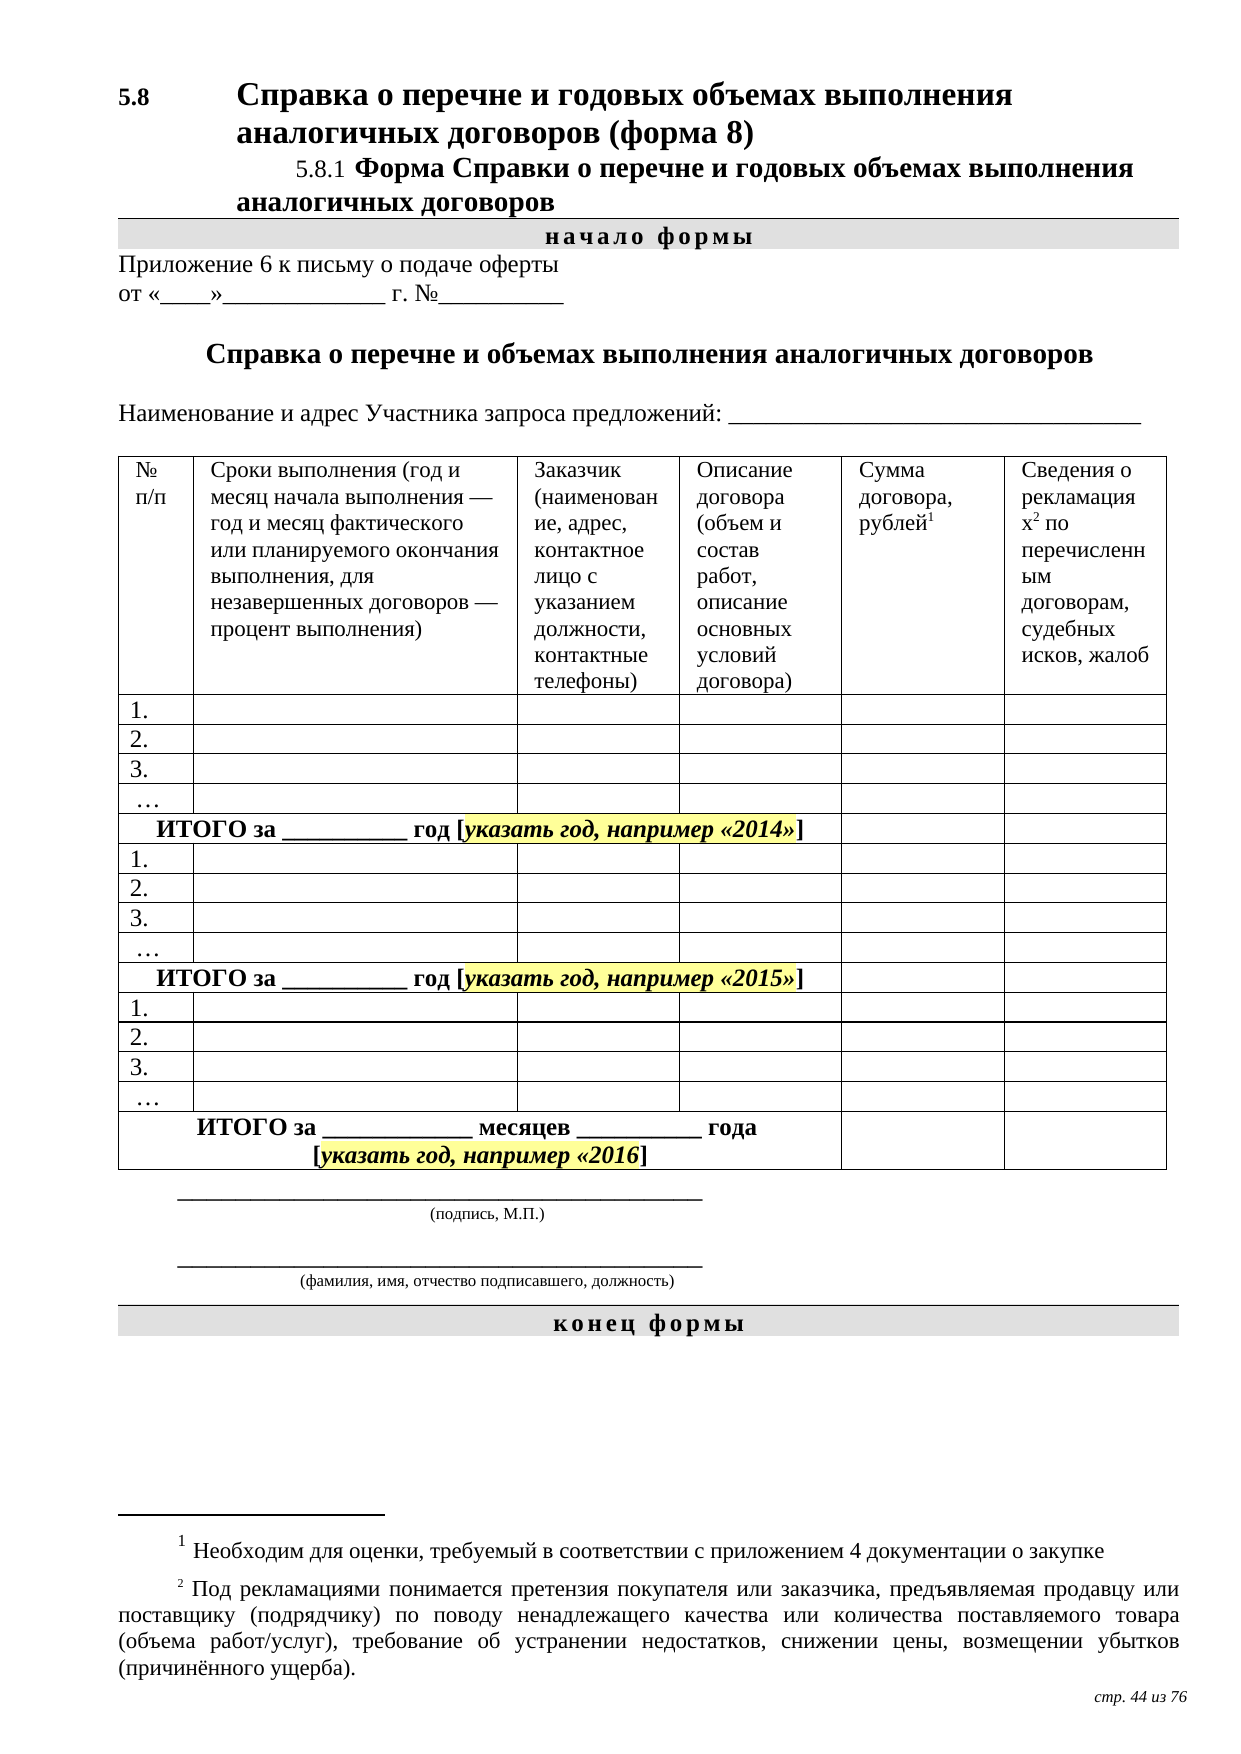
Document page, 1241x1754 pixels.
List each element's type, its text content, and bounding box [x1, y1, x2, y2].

text конец формы [118, 1306, 1179, 1336]
table_cell [842, 844, 1004, 872]
table_cell [1005, 903, 1166, 932]
table_cell [842, 1082, 1004, 1111]
table_cell [1005, 1023, 1166, 1051]
table_cell [842, 784, 1004, 813]
table_cell [842, 903, 1004, 932]
table_cell ИТОГО за __________ год [указать год, например «2014»] [119, 814, 465, 843]
table_cell [1005, 754, 1166, 783]
table_cell [680, 874, 841, 902]
table_header Заказчик (наименование, адрес, контактное лицо с указанием должности, контактные телефоны) [518, 457, 679, 694]
table_cell [518, 1052, 679, 1081]
table_cell [680, 903, 841, 932]
table_cell [119, 695, 193, 723]
table_cell [1005, 874, 1166, 902]
table_header Описание договора (объем и состав работ, описание основных условий договора) [680, 457, 841, 694]
table_cell [1005, 784, 1166, 813]
table_cell [194, 1023, 517, 1051]
text ____________________________________ [118, 1170, 1181, 1204]
table_cell ИТОГО за ____________ месяцев __________ года [указать год, например «2016] [119, 1112, 841, 1169]
table_cell [680, 754, 841, 783]
table_cell [842, 1052, 1004, 1081]
table_cell [518, 754, 679, 783]
text Наименование и адрес Участника запроса предложений: _________________________________ [118, 398, 1181, 427]
text Справка о перечне и объемах выполнения аналогичных договоров [118, 336, 1181, 369]
table_cell [194, 874, 517, 902]
table_header Сроки выполнения (год и месяц начала выполнения — год и месяц фактического или планируемого окончания выполнения, для незавершенных договоров — процент выполнения) [194, 457, 517, 694]
table_header Сумма договора, рублей [842, 457, 1004, 694]
table_cell [194, 993, 517, 1021]
table_cell [1005, 1082, 1166, 1111]
text Приложение 6 к письму о подаче оферты от «____»_____________ г. №__________ [118, 249, 1181, 307]
table_cell [1005, 963, 1166, 992]
table_cell [680, 933, 841, 962]
table_cell [194, 784, 517, 813]
table_cell [842, 1112, 1004, 1169]
table_cell [842, 874, 1004, 902]
table_cell [194, 725, 517, 753]
table_cell … [119, 784, 193, 813]
table_cell [194, 903, 517, 932]
table_cell ИТОГО за __________ год [указать год, например «2015»] [119, 963, 465, 992]
table_cell [119, 754, 193, 783]
table_cell [842, 933, 1004, 962]
table_cell [842, 993, 1004, 1021]
table_cell [518, 844, 679, 872]
table_cell [842, 725, 1004, 753]
table_cell [680, 1052, 841, 1081]
table_cell [842, 963, 1004, 992]
table_cell [518, 1023, 679, 1051]
table_cell [119, 844, 193, 872]
table_cell [518, 933, 679, 962]
table_cell [842, 754, 1004, 783]
table_cell [1005, 1052, 1166, 1081]
table_cell [518, 725, 679, 753]
table_cell [842, 695, 1004, 723]
table_cell … [119, 933, 193, 962]
table_cell [1005, 725, 1166, 753]
table_cell [680, 844, 841, 872]
table_cell [194, 933, 517, 962]
table_cell [194, 1052, 517, 1081]
table_cell [518, 695, 679, 723]
table_cell [680, 1082, 841, 1111]
text Форма Справки о перечне и годовых объемах выполнения аналогичных договоров [236, 151, 1181, 218]
table_cell [680, 695, 841, 723]
table_cell [680, 1023, 841, 1051]
text ____________________________________ [118, 1237, 1181, 1271]
table_cell [518, 1082, 679, 1111]
table_cell [842, 1023, 1004, 1051]
table_cell [1005, 993, 1166, 1021]
table_cell [119, 874, 193, 902]
table_cell [194, 844, 517, 872]
table_cell … [119, 1082, 193, 1111]
table_cell [1005, 814, 1166, 843]
table_cell [119, 903, 193, 932]
table_header Сведения о рекламациях по перечисленным договорам, судебных исков, жалоб [1005, 457, 1166, 694]
text начало формы [118, 219, 1179, 249]
table_header № п/п [119, 457, 193, 694]
table_cell [1005, 1112, 1166, 1169]
table_cell [194, 754, 517, 783]
text (подпись, М.П.) [118, 1204, 797, 1237]
table_cell [842, 814, 1004, 843]
text (фамилия, имя, отчество подписавшего, должность) [118, 1271, 797, 1304]
table_cell [518, 903, 679, 932]
table_cell [518, 784, 679, 813]
table_cell [680, 993, 841, 1021]
table_cell [194, 1082, 517, 1111]
table_cell [1005, 695, 1166, 723]
table_cell [518, 874, 679, 902]
table_cell [1005, 933, 1166, 962]
table_cell [518, 993, 679, 1021]
table_cell [119, 725, 193, 753]
table_cell [119, 993, 193, 1021]
table_cell [119, 1052, 193, 1081]
table_cell [194, 695, 517, 723]
table_cell [1005, 844, 1166, 872]
table_cell [680, 725, 841, 753]
table_cell [119, 1023, 193, 1051]
table_cell [680, 784, 841, 813]
